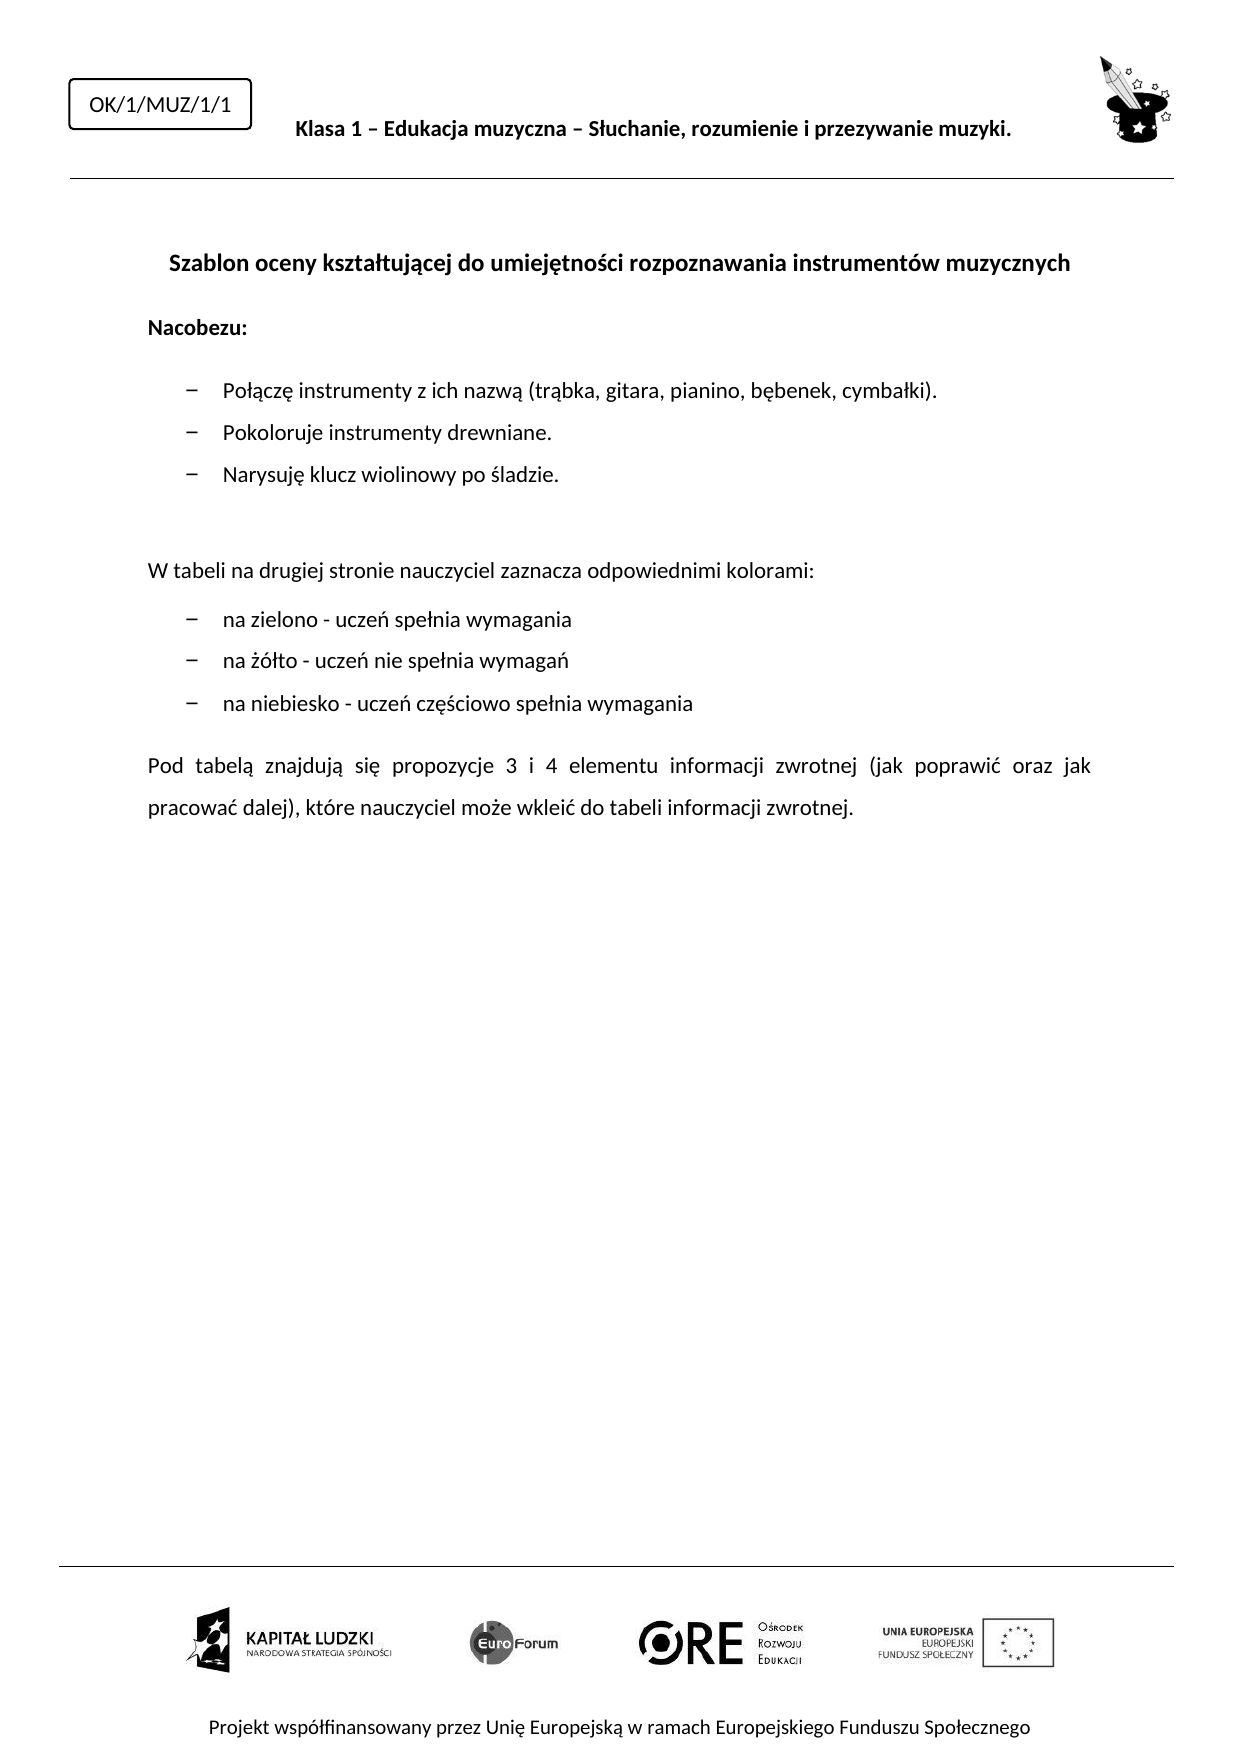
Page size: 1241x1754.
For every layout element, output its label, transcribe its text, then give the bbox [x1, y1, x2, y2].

text Nacobezu: [148, 313, 1093, 341]
list na zielono - uczeń spełnia wymagania [185, 605, 1093, 633]
list Narysuję klucz wiolinowy po śladzie. [185, 460, 1093, 488]
picture [1088, 53, 1181, 145]
text Pod tabelą znajdują się propozycje 3 i 4 elementu informacji zwrotnej (jak poprawić oraz jak pracować dalej), które nauczyciel może wkleić do tabeli informacji zwrotnej. [148, 751, 1093, 821]
text W tabeli na drugiej stronie nauczyciel zaznacza odpowiednimi kolorami: [148, 556, 1093, 584]
list Pokoloruje instrumenty drewniane. [185, 418, 1093, 446]
list Połączę instrumenty z ich nazwą (trąbka, gitara, pianino, bębenek, cymbałki). [185, 376, 1093, 404]
picture [148, 1590, 1092, 1689]
list na niebiesko - uczeń częściowo spełnia wymagania [185, 689, 1093, 717]
text Szablon oceny kształtującej do umiejętności rozpoznawania instrumentów muzycznych [148, 247, 1093, 277]
list na żółto - uczeń nie spełnia wymagań [185, 647, 1093, 675]
